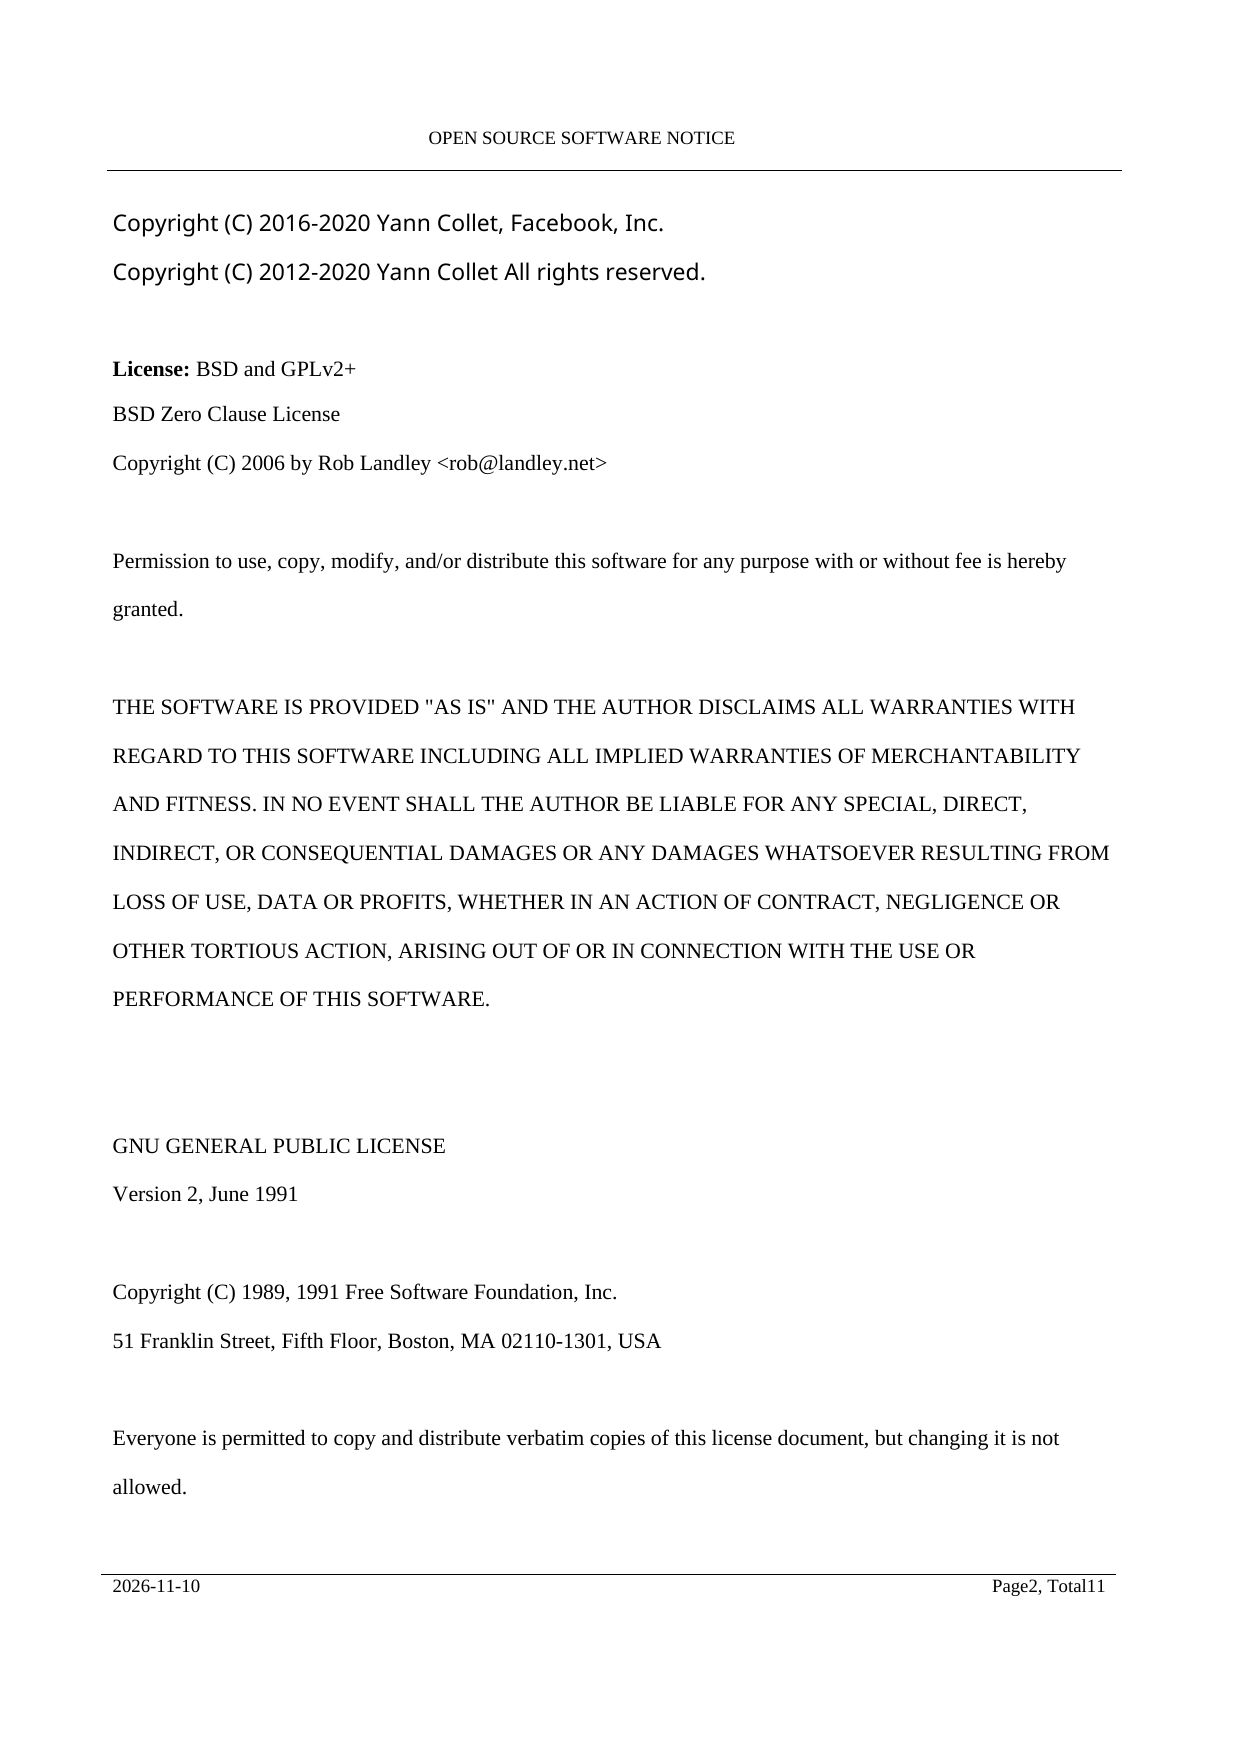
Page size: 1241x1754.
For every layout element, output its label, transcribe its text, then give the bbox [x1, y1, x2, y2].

text License: BSD and GPLv2+ [112, 353, 1128, 385]
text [112, 206, 1128, 336]
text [112, 398, 1128, 1503]
